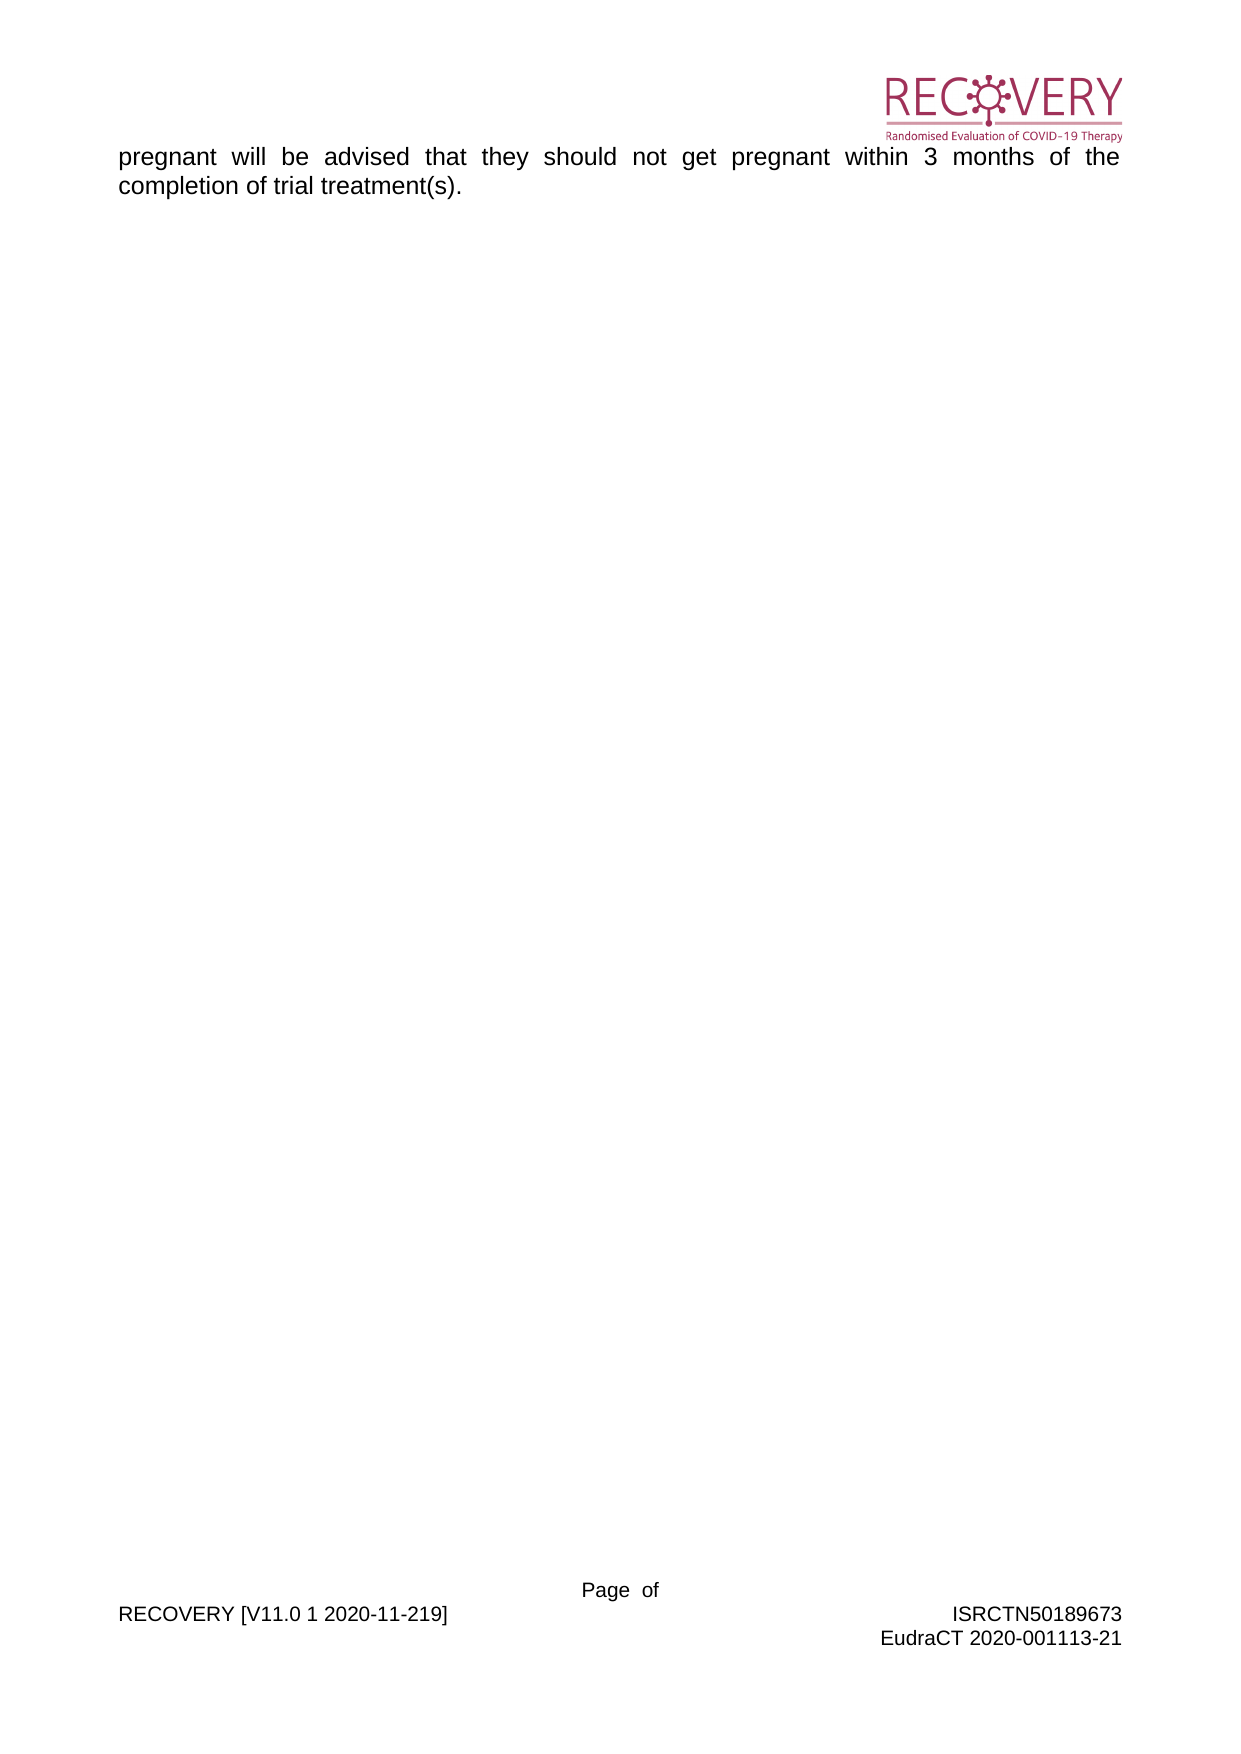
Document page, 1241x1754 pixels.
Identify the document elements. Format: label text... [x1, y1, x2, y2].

picture [886, 75, 1123, 143]
